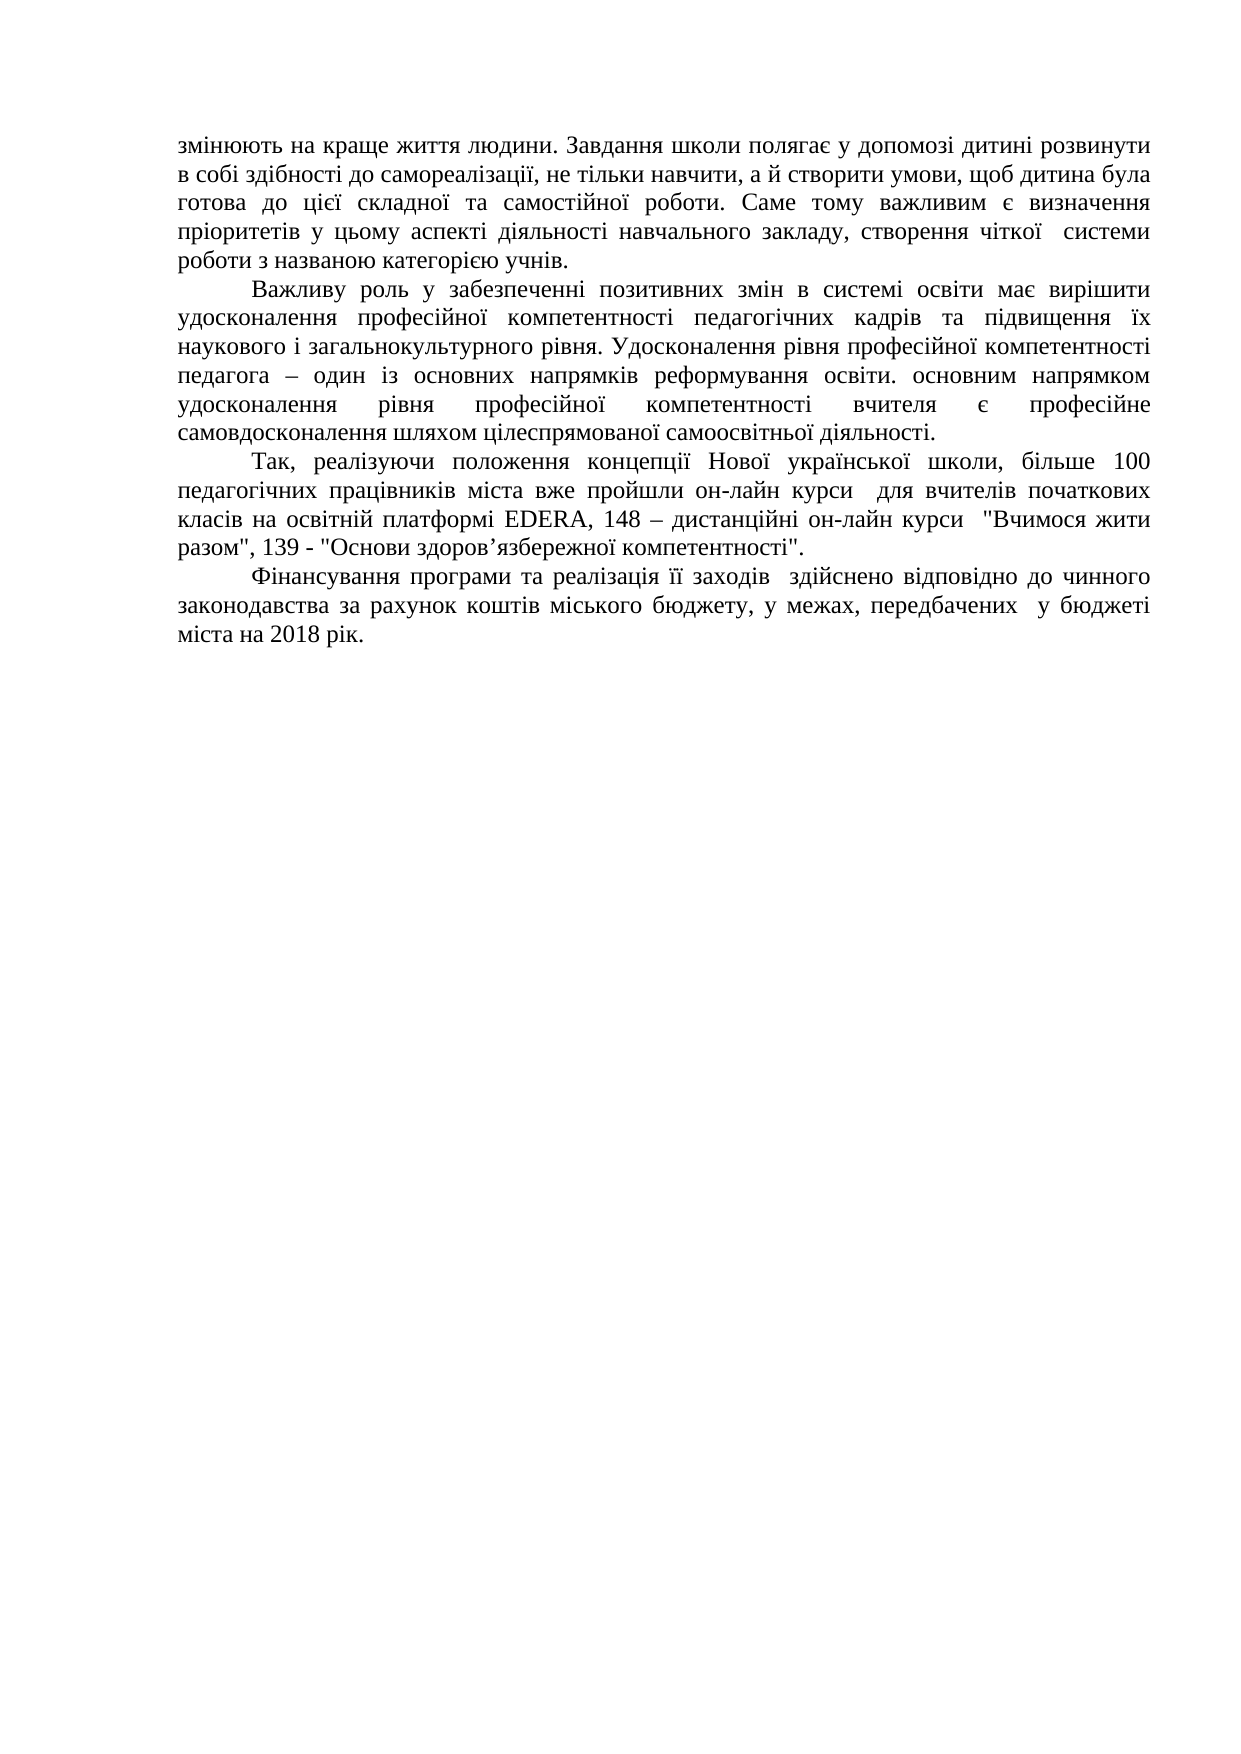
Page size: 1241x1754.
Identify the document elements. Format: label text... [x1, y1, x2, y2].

text Так, реалізуючи положення концепції Нової української школи, більше 100 педагогічних працівників міста вже пройшли он-лайн курси для вчителів початкових класів на освітній платформі EDERA, 148 – дистанційні он-лайн курси "Вчимося жити разом", 139 - "Основи здоров’язбережної компетентності". [177, 446, 1152, 561]
text Фінансування програми та реалізація її заходів здійснено відповідно до чинного законодавства за рахунок коштів міського бюджету, у межах, передбачених у бюджеті міста на 2018 рік. [177, 561, 1152, 647]
text Важливу роль у забезпеченні позитивних змін в системі освіти має вирішити удосконалення професійної компетентності педагогічних кадрів та підвищення їх наукового і загальнокультурного рівня. Удосконалення рівня професійної компетентності педагога – один із основних напрямків реформування освіти. основним напрямком удосконалення рівня професійної компетентності вчителя є професійне самовдосконалення шляхом цілеспрямованої самоосвітньої діяльності. [177, 274, 1152, 446]
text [177, 130, 1152, 274]
